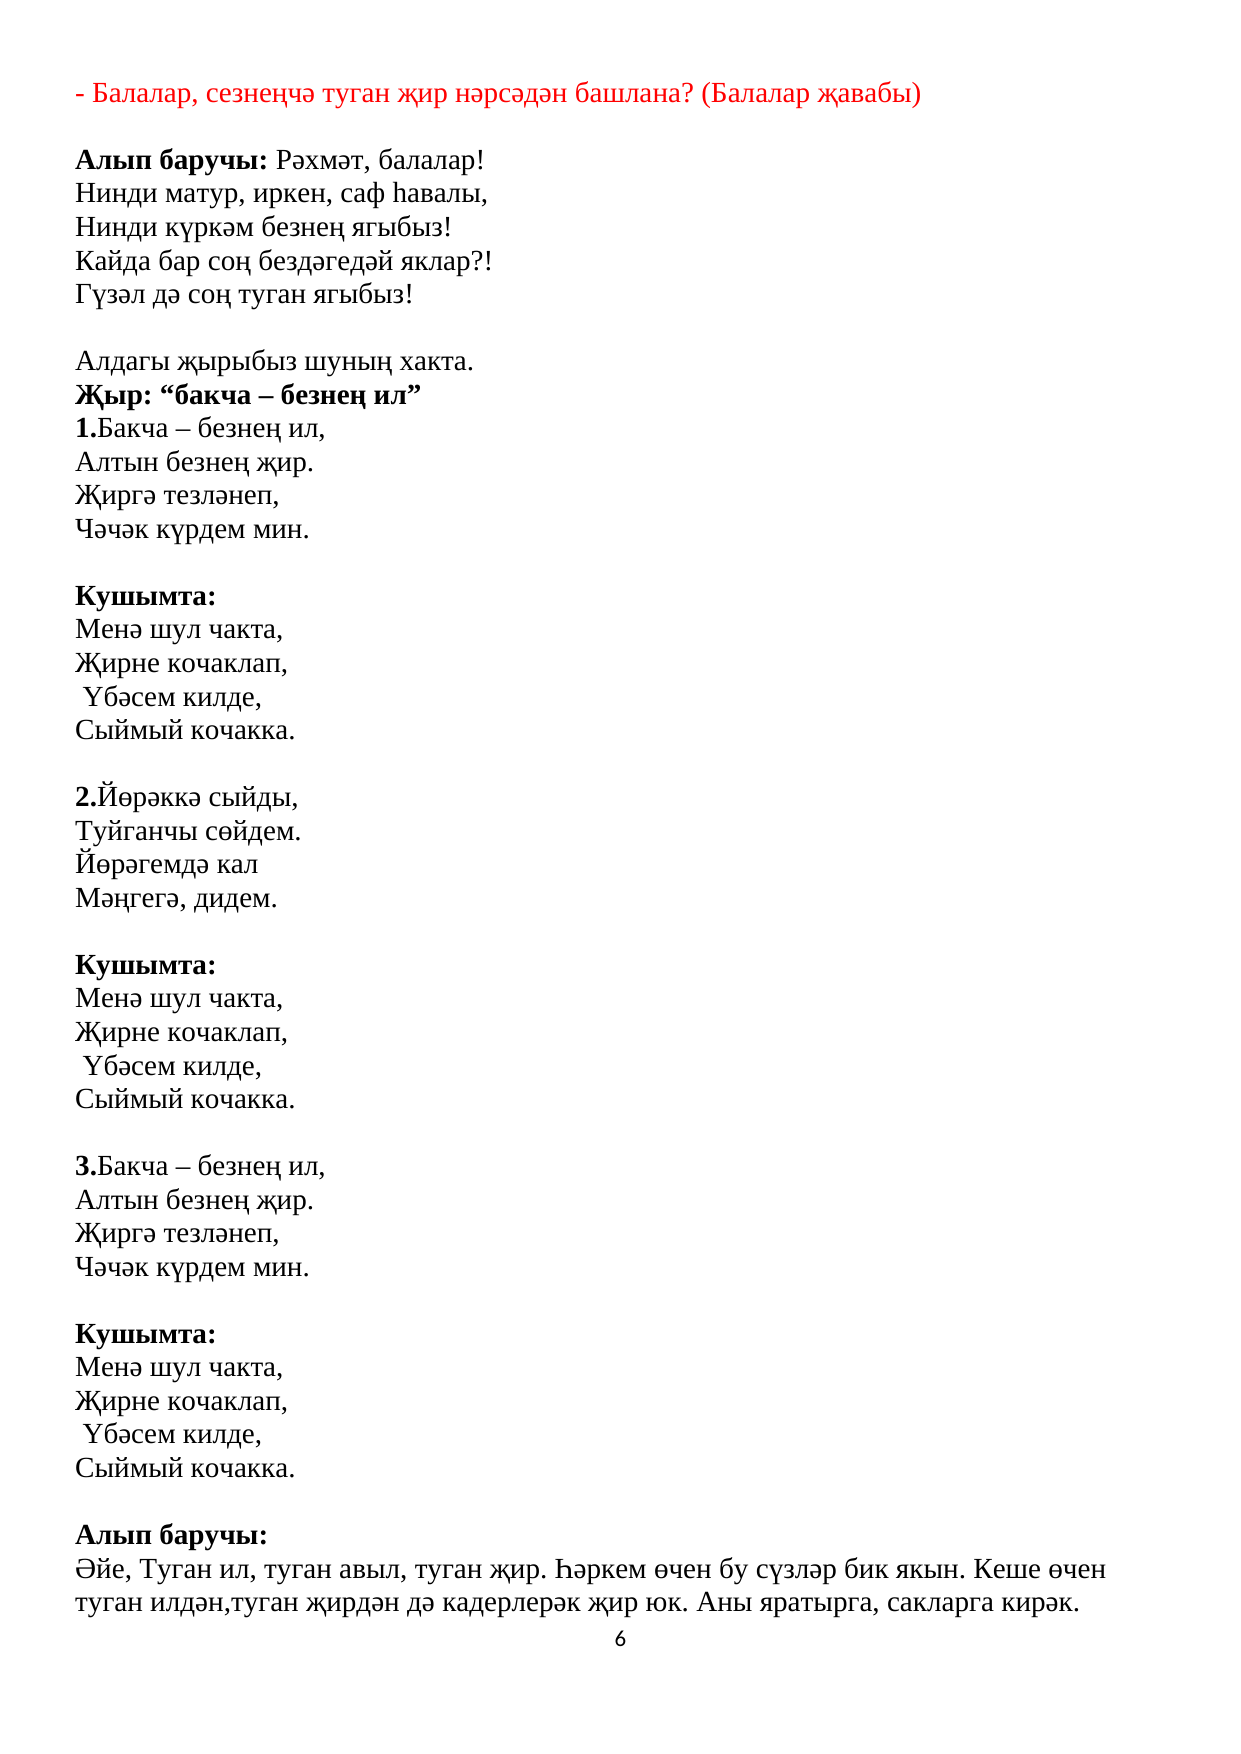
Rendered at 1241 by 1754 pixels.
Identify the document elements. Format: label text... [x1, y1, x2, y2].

text Үбәсем килде, [75, 1417, 1165, 1450]
text Үбәсем килде, [75, 1048, 1165, 1081]
text Туйганчы сөйдем. [75, 813, 1165, 846]
text Нинди күркәм безнең ягыбыз! [75, 209, 1165, 243]
text Чәчәк күрдем мин. [75, 1249, 1165, 1282]
text Алтын безнең җир. [75, 1182, 1165, 1215]
text Үбәсем килде, [75, 679, 1165, 712]
text Җирне кочаклап, [75, 1383, 1165, 1417]
text Мәңгегә, дидем. [75, 880, 1165, 913]
text - Балалар, сезнеңчә туган җир нәрсәдән башлана? (Балалар җавабы) [75, 75, 1165, 108]
text 2.Йөрәккә сыйды, [75, 779, 1165, 813]
text Кайда бар соң бездәгедәй яклар?! [75, 243, 1165, 276]
text Җыр: “бакча – безнең ил” [75, 377, 1165, 410]
text Алтын безнең җир. [75, 444, 1165, 477]
text Чәчәк күрдем мин. [75, 511, 1165, 544]
text Сыймый кочакка. [75, 1450, 1165, 1484]
text Менә шул чакта, [75, 612, 1165, 645]
text Кушымта: [75, 947, 1165, 981]
text Менә шул чакта, [75, 981, 1165, 1014]
text 3.Бакча – безнең ил, [75, 1148, 1165, 1182]
text Сыймый кочакка. [75, 712, 1165, 746]
text Нинди матур, иркен, саф һавалы, [75, 176, 1165, 209]
text Кушымта: [75, 1316, 1165, 1349]
text Алып баручы: [75, 1517, 1165, 1551]
text Җирне кочаклап, [75, 1014, 1165, 1048]
text Җиргә тезләнеп, [75, 1215, 1165, 1249]
text Йөрәгемдә кал [75, 846, 1165, 880]
text Алып баручы: Рәхмәт, балалар! [75, 142, 1165, 176]
text Сыймый кочакка. [75, 1081, 1165, 1115]
text Җиргә тезләнеп, [75, 477, 1165, 511]
text Алдагы җырыбыз шуның хакта. [75, 343, 1165, 377]
text 1.Бакча – безнең ил, [75, 410, 1165, 444]
text Гүзәл дә соң туган ягыбыз! [75, 276, 1165, 310]
text Кушымта: [75, 578, 1165, 612]
text Менә шул чакта, [75, 1349, 1165, 1383]
text Җирне кочаклап, [75, 645, 1165, 679]
text Әйе, Туган ил, туган авыл, туган җир. Һәркем өчен бу сүзләр бик якын. Кеше өчен туган илдән,туган җирдән дә кадерлерәк җир юк. Аны яратырга, сакларга кирәк. [75, 1551, 1165, 1618]
